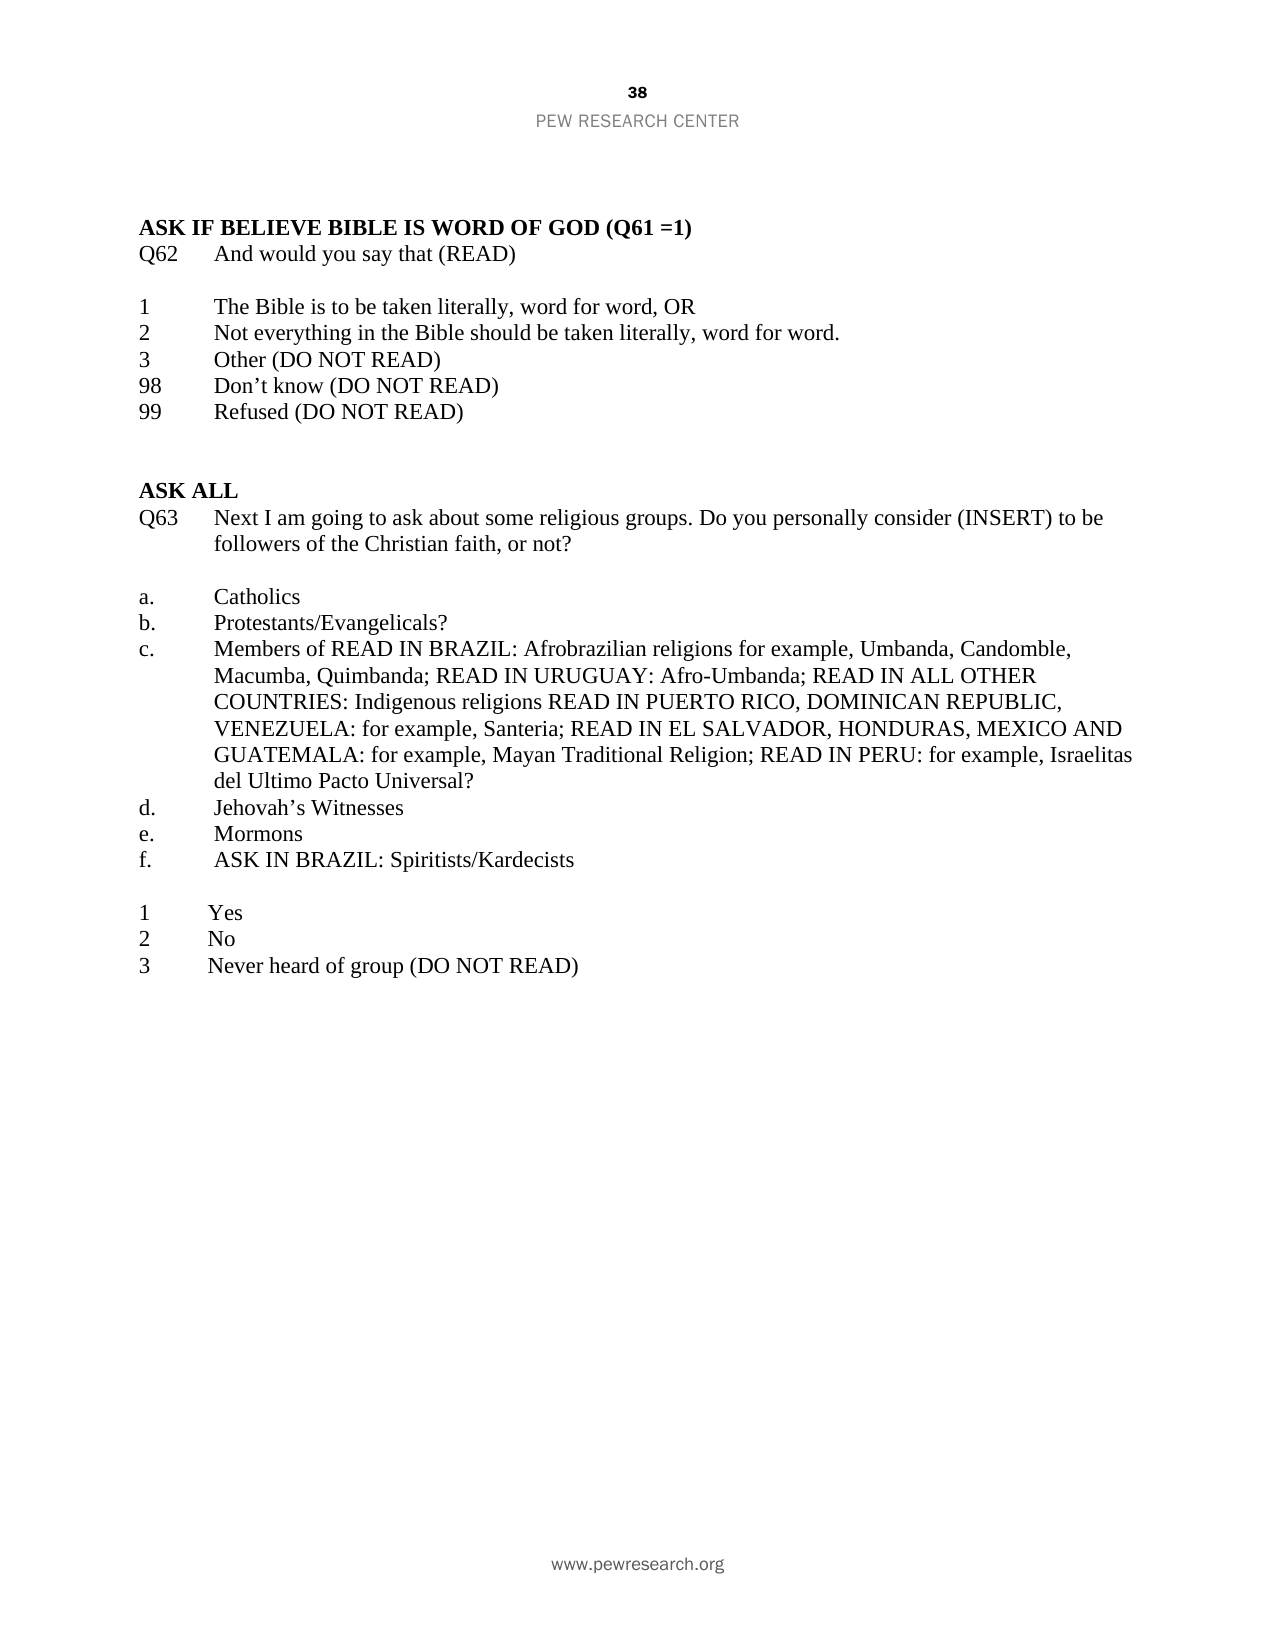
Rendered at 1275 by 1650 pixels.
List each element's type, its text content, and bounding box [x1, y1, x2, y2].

text c. Members of READ IN BRAZIL: Afrobrazilian religions for example, Umbanda, Candomble, Macumba, Quimbanda; READ IN URUGUAY: Afro-Umbanda; READ IN ALL OTHER COUNTRIES: Indigenous religions READ IN PUERTO RICO, DOMINICAN REPUBLIC, VENEZUELA: for example, Santeria; READ IN EL SALVADOR, HONDURAS, MEXICO AND GUATEMALA: for example, Mayan Traditional Religion; READ IN PERU: for example, Israelitas del Ultimo Pacto Universal? [139, 636, 1136, 794]
text 1 Yes [139, 899, 1136, 925]
text f. ASK IN BRAZIL: Spiritists/Kardecists [139, 846, 1136, 873]
text d. Jehovah’s Witnesses [139, 794, 1136, 820]
text b. Protestants/Evangelicals? [139, 609, 1136, 636]
text 98 Don’t know (DO NOT READ) [139, 372, 1136, 398]
text 3 Never heard of group (DO NOT READ) [139, 952, 1136, 978]
text 99 Refused (DO NOT READ) [139, 398, 1136, 425]
text 1 The Bible is to be taken literally, word for word, OR [139, 293, 1136, 319]
text 2 Not everything in the Bible should be taken literally, word for word. [139, 319, 1136, 346]
text 3 Other (DO NOT READ) [139, 346, 1136, 372]
text 2 No [139, 925, 1136, 952]
text ASK IF BELIEVE BIBLE IS WORD OF GOD (Q61 =1) [139, 214, 1136, 240]
text a. Catholics [139, 583, 1136, 609]
text Q62 And would you say that (READ) [139, 240, 1136, 267]
text e. Mormons [139, 820, 1136, 846]
text Q63 Next I am going to ask about some religious groups. Do you personally consider (INSERT) to be followers of the Christian faith, or not? [139, 504, 1136, 556]
text ASK ALL [139, 477, 1136, 504]
